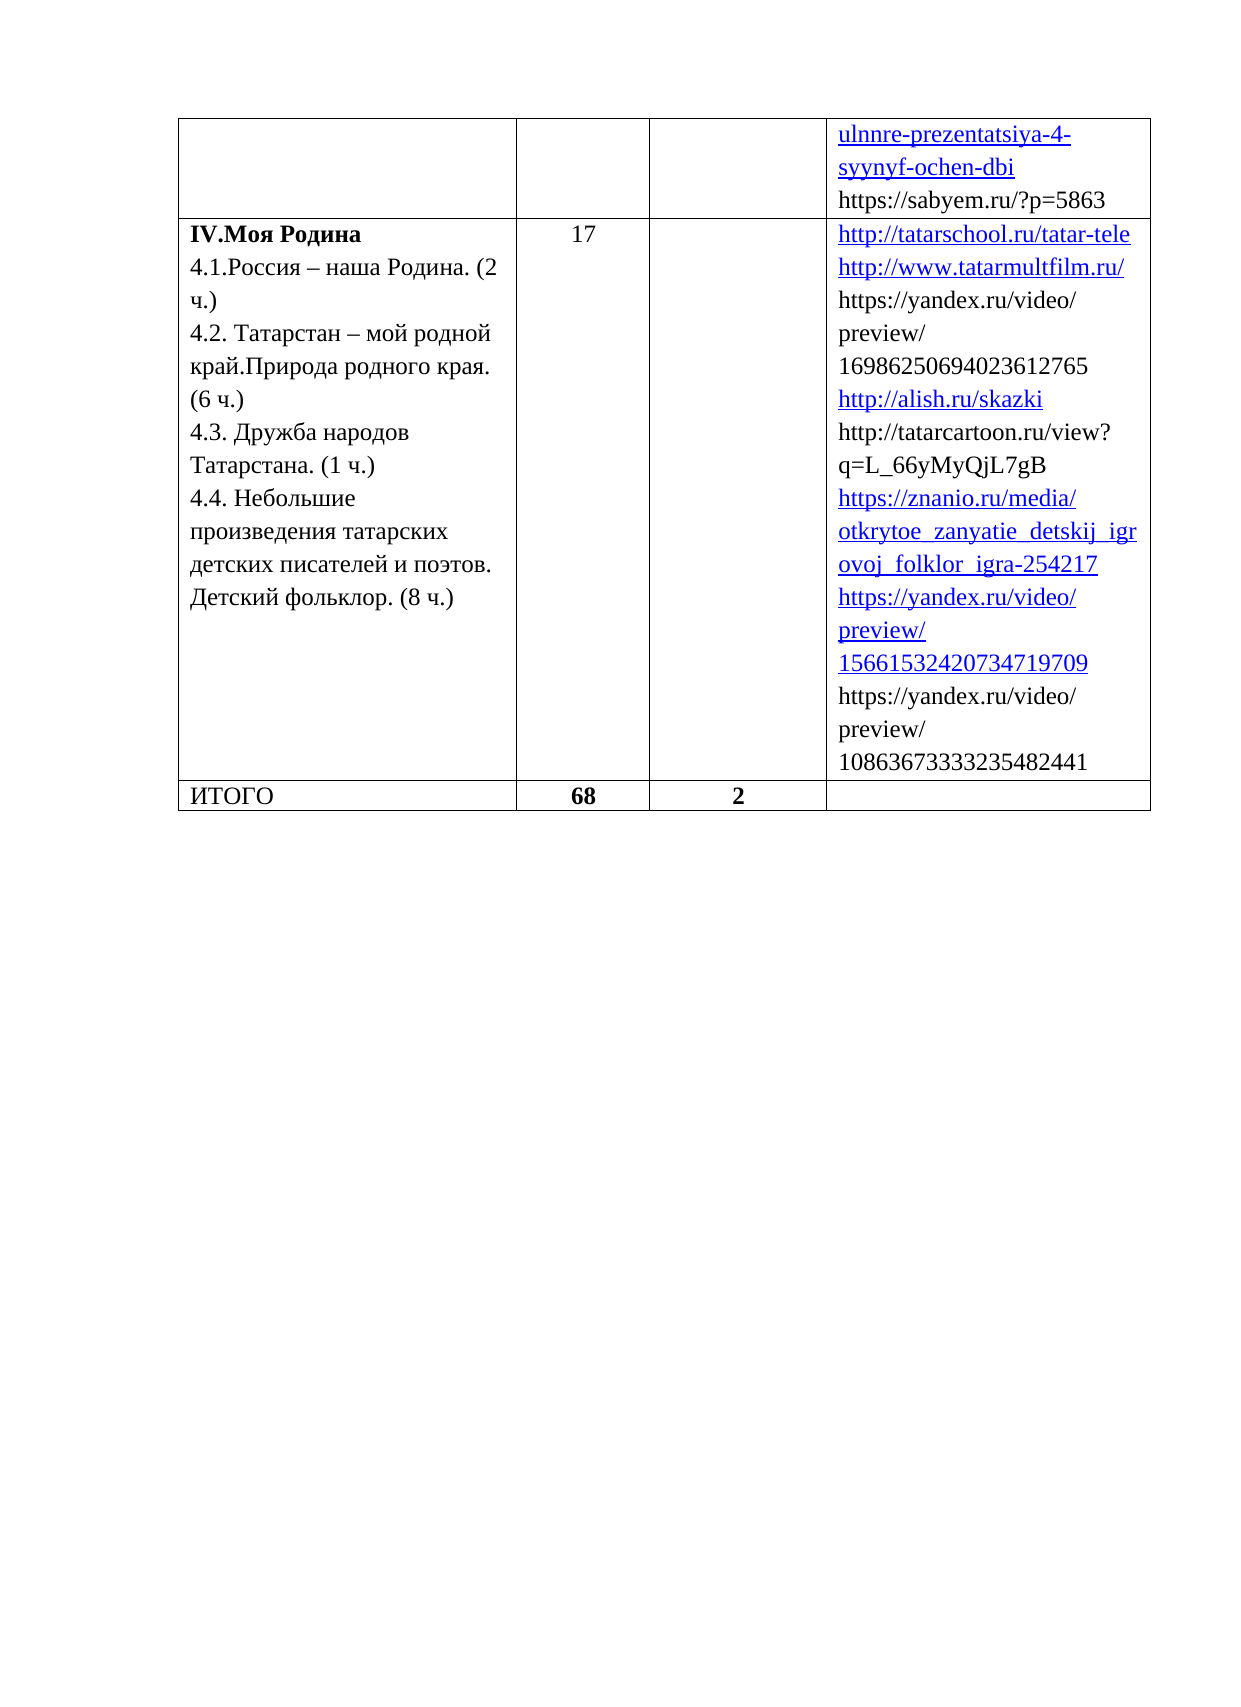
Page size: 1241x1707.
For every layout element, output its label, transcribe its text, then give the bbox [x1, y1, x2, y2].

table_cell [827, 119, 1150, 218]
table_cell ИТОГО [179, 781, 516, 809]
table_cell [179, 119, 516, 218]
table_cell 68 [517, 781, 649, 809]
table_cell http://tatarschool.ru/tatar-tele http://www.tatarmultfilm.ru/ https://yandex.ru/video/preview/16986250694023612765 http://alish.ru/skazki http://tatarcartoon.ru/view?q=L_66yMyQjL7gB https://znanio.ru/media/otkrytoe_zanyatie_detskij_igrovoj_folklor_igra-254217 https://yandex.ru/video/preview/15661532420734719709 https://yandex.ru/video/preview/10863673333235482441 [827, 219, 1150, 780]
table_cell IV.Моя Родина 4.1.Россия – наша Родина. (2 ч.) 4.2. Татарстан – мой родной край.Природа родного края. (6 ч.) 4.3. Дружба народов Татарстана. (1 ч.) 4.4. Небольшие произведения татарских детских писателей и поэтов. Детский фольклор. (8 ч.) [179, 219, 516, 780]
table_cell 1 [650, 119, 826, 218]
table_cell [650, 219, 826, 780]
table_cell 25 [517, 119, 649, 218]
table_cell [827, 781, 1150, 809]
table_cell 17 [517, 219, 649, 780]
table_cell 2 [650, 781, 826, 809]
